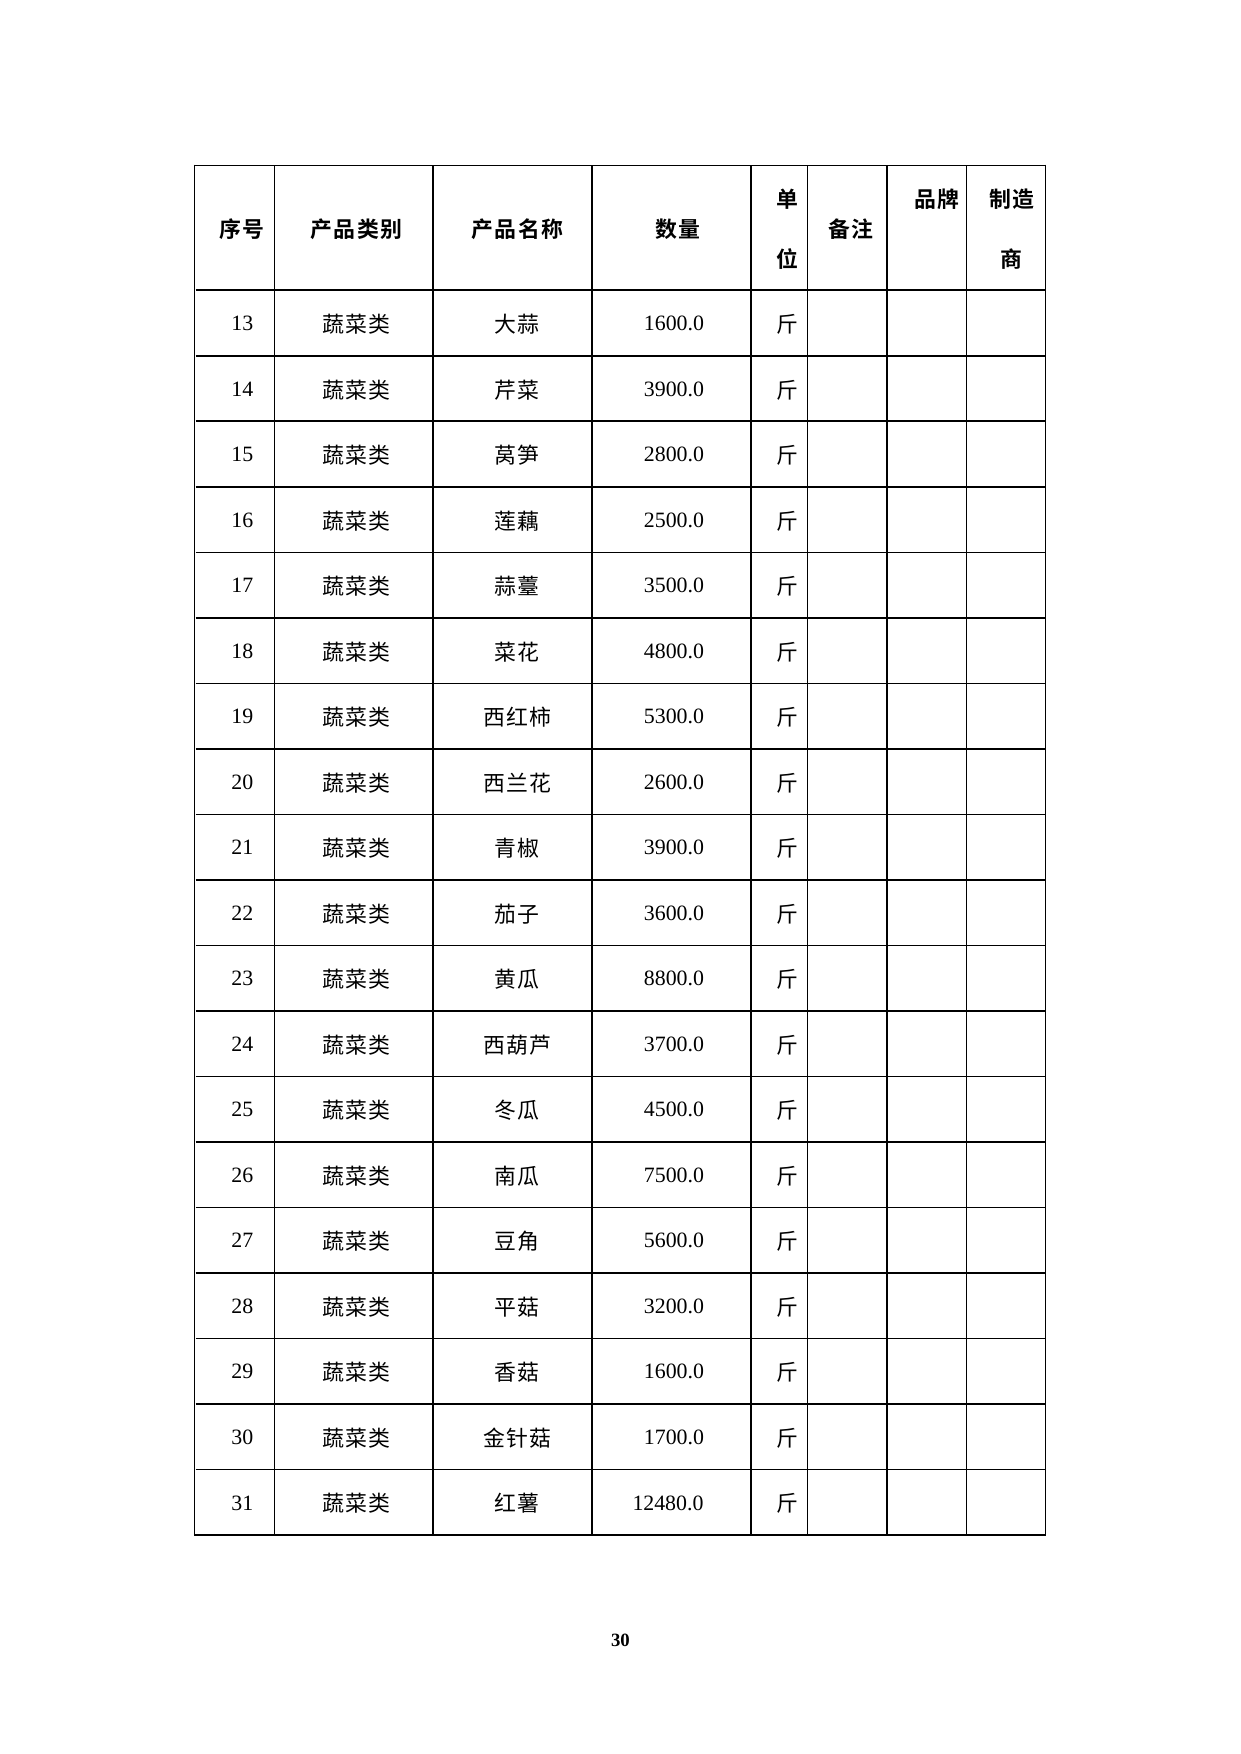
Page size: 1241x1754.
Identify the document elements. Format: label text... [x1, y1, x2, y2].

table_cell 蔬菜类 [275, 1339, 432, 1403]
table_cell [967, 1012, 1045, 1076]
table_cell [967, 619, 1045, 682]
table_cell 4800.0 [593, 619, 750, 682]
table_cell [967, 1143, 1045, 1207]
table_cell 30 [195, 1404, 274, 1469]
table_cell [888, 1012, 966, 1076]
table_cell 4500.0 [593, 1077, 750, 1141]
table_cell [967, 553, 1045, 617]
table_cell [808, 488, 886, 551]
table_cell 17 [195, 553, 274, 617]
table_cell [808, 881, 886, 944]
table_cell 27 [195, 1208, 274, 1272]
table_cell 1700.0 [593, 1405, 750, 1469]
table_cell 大蒜 [434, 291, 591, 355]
table_cell 蔬菜类 [275, 488, 432, 551]
table_cell [888, 422, 966, 486]
table_cell [808, 1208, 886, 1272]
table_cell 斤 [752, 750, 807, 813]
table_cell 蔬菜类 [275, 619, 432, 682]
table_cell 31 [195, 1470, 274, 1534]
table_cell 18 [195, 618, 274, 682]
table_cell [808, 1470, 886, 1534]
table_cell 斤 [752, 881, 807, 944]
table_cell 蒜薹 [434, 553, 591, 617]
table_cell [808, 1012, 886, 1076]
table_cell 7500.0 [593, 1143, 750, 1207]
table_cell [808, 1143, 886, 1207]
table_cell 莴笋 [434, 422, 591, 486]
table_cell 斤 [752, 1143, 807, 1207]
table_cell 蔬菜类 [275, 815, 432, 879]
table_cell 茄子 [434, 881, 591, 944]
table_cell 3700.0 [593, 1012, 750, 1076]
table_cell 莲藕 [434, 488, 591, 551]
table_cell [967, 750, 1045, 813]
table_cell 斤 [752, 553, 807, 617]
table_cell [967, 1405, 1045, 1469]
table_cell 斤 [752, 1012, 807, 1076]
table_cell 16 [195, 487, 274, 551]
table_cell 黄瓜 [434, 946, 591, 1010]
table_cell [888, 291, 966, 355]
table_cell [967, 291, 1045, 355]
table_cell 西葫芦 [434, 1012, 591, 1076]
table_cell [888, 815, 966, 879]
table_cell 20 [195, 749, 274, 813]
table_cell 2500.0 [593, 488, 750, 551]
table_cell [808, 815, 886, 879]
table_cell 蔬菜类 [275, 1077, 432, 1141]
table_cell [888, 553, 966, 617]
table_cell 蔬菜类 [275, 1208, 432, 1272]
table_cell 西兰花 [434, 750, 591, 813]
table_cell 26 [195, 1142, 274, 1207]
table_cell [967, 1208, 1045, 1272]
table_cell 1600.0 [593, 1339, 750, 1403]
table_cell [808, 946, 886, 1010]
table_cell 青椒 [434, 815, 591, 879]
table_cell 斤 [752, 1274, 807, 1338]
table_header 数量 [593, 166, 750, 289]
table_header 产品类别 [275, 166, 432, 289]
table_cell 21 [195, 815, 274, 879]
table_cell 南瓜 [434, 1143, 591, 1207]
table_cell 斤 [752, 946, 807, 1010]
table_cell 蔬菜类 [275, 1274, 432, 1338]
table_header 产品名称 [434, 166, 591, 289]
table_cell 平菇 [434, 1274, 591, 1338]
table_cell [888, 881, 966, 944]
table_cell 13 [195, 290, 274, 355]
table_cell 斤 [752, 1208, 807, 1272]
table_cell 冬瓜 [434, 1077, 591, 1141]
table_cell 红薯 [434, 1470, 591, 1534]
table_cell 3900.0 [593, 357, 750, 420]
table_cell 斤 [752, 488, 807, 551]
table_cell 14 [195, 356, 274, 420]
table_cell [888, 1143, 966, 1207]
table_cell [808, 357, 886, 420]
table_cell [967, 946, 1045, 1010]
table_cell [888, 1274, 966, 1338]
table_cell [888, 946, 966, 1010]
table_cell [967, 881, 1045, 944]
table_cell [808, 1077, 886, 1141]
table_cell 25 [195, 1077, 274, 1141]
table_cell [888, 750, 966, 813]
table_cell 斤 [752, 357, 807, 420]
table_cell 斤 [752, 619, 807, 682]
table_cell 蔬菜类 [275, 291, 432, 355]
table_cell 斤 [752, 291, 807, 355]
table_cell 2600.0 [593, 750, 750, 813]
table_cell [808, 422, 886, 486]
table_cell 蔬菜类 [275, 1405, 432, 1469]
table_cell 8800.0 [593, 946, 750, 1010]
table_cell [888, 619, 966, 682]
table_cell [967, 684, 1045, 748]
table_cell 香菇 [434, 1339, 591, 1403]
table_header 品牌 [888, 166, 966, 289]
table_cell [808, 1339, 886, 1403]
table_cell 斤 [752, 422, 807, 486]
table_cell 蔬菜类 [275, 553, 432, 617]
table_cell [888, 488, 966, 551]
table_cell [967, 357, 1045, 420]
table_cell [967, 1274, 1045, 1338]
table_cell 12480.0 [593, 1470, 750, 1534]
table_cell [888, 1208, 966, 1272]
table_cell 金针菇 [434, 1405, 591, 1469]
table_cell [808, 750, 886, 813]
table_cell 2800.0 [593, 422, 750, 486]
table_cell 斤 [752, 684, 807, 748]
table_cell [967, 488, 1045, 551]
table_cell [808, 684, 886, 748]
table_cell 芹菜 [434, 357, 591, 420]
table_header 制造商 [967, 166, 1045, 289]
table_cell 22 [195, 880, 274, 944]
table_cell [808, 1274, 886, 1338]
table_cell 29 [195, 1339, 274, 1403]
table_cell 19 [195, 684, 274, 748]
table_cell 斤 [752, 1077, 807, 1141]
table_cell 蔬菜类 [275, 357, 432, 420]
table_cell [888, 357, 966, 420]
table_cell [808, 291, 886, 355]
table_cell [967, 1339, 1045, 1403]
table_cell 蔬菜类 [275, 1012, 432, 1076]
table_cell 斤 [752, 815, 807, 879]
table_cell 5600.0 [593, 1208, 750, 1272]
table_cell [888, 1077, 966, 1141]
table_cell [967, 1077, 1045, 1141]
table_cell [888, 1470, 966, 1534]
table_cell 蔬菜类 [275, 1143, 432, 1207]
table_cell [808, 619, 886, 682]
table_cell [888, 1405, 966, 1469]
table_cell [967, 815, 1045, 879]
table_cell 3900.0 [593, 815, 750, 879]
table_cell [967, 1470, 1045, 1534]
table_cell [888, 684, 966, 748]
table_cell 1600.0 [593, 291, 750, 355]
table_cell 菜花 [434, 619, 591, 682]
table_cell 5300.0 [593, 684, 750, 748]
table_header 序号 [195, 166, 274, 289]
table_cell [967, 422, 1045, 486]
table_cell 15 [195, 421, 274, 486]
table_header 单位 [752, 166, 807, 289]
table_header 备注 [808, 166, 886, 289]
table_cell 蔬菜类 [275, 881, 432, 944]
table_cell 斤 [752, 1339, 807, 1403]
table_cell 蔬菜类 [275, 422, 432, 486]
table_cell 蔬菜类 [275, 1470, 432, 1534]
table_cell 蔬菜类 [275, 946, 432, 1010]
table_cell 3600.0 [593, 881, 750, 944]
table_cell 24 [195, 1011, 274, 1076]
table_cell 23 [195, 946, 274, 1010]
table_cell 蔬菜类 [275, 684, 432, 748]
table_cell 3500.0 [593, 553, 750, 617]
table_cell 斤 [752, 1405, 807, 1469]
table_cell 蔬菜类 [275, 750, 432, 813]
table_cell [808, 1405, 886, 1469]
table_cell 28 [195, 1273, 274, 1338]
table_cell [888, 1339, 966, 1403]
table_cell [808, 553, 886, 617]
table_cell 西红柿 [434, 684, 591, 748]
table_cell 斤 [752, 1470, 807, 1534]
table_cell 3200.0 [593, 1274, 750, 1338]
table_cell 豆角 [434, 1208, 591, 1272]
